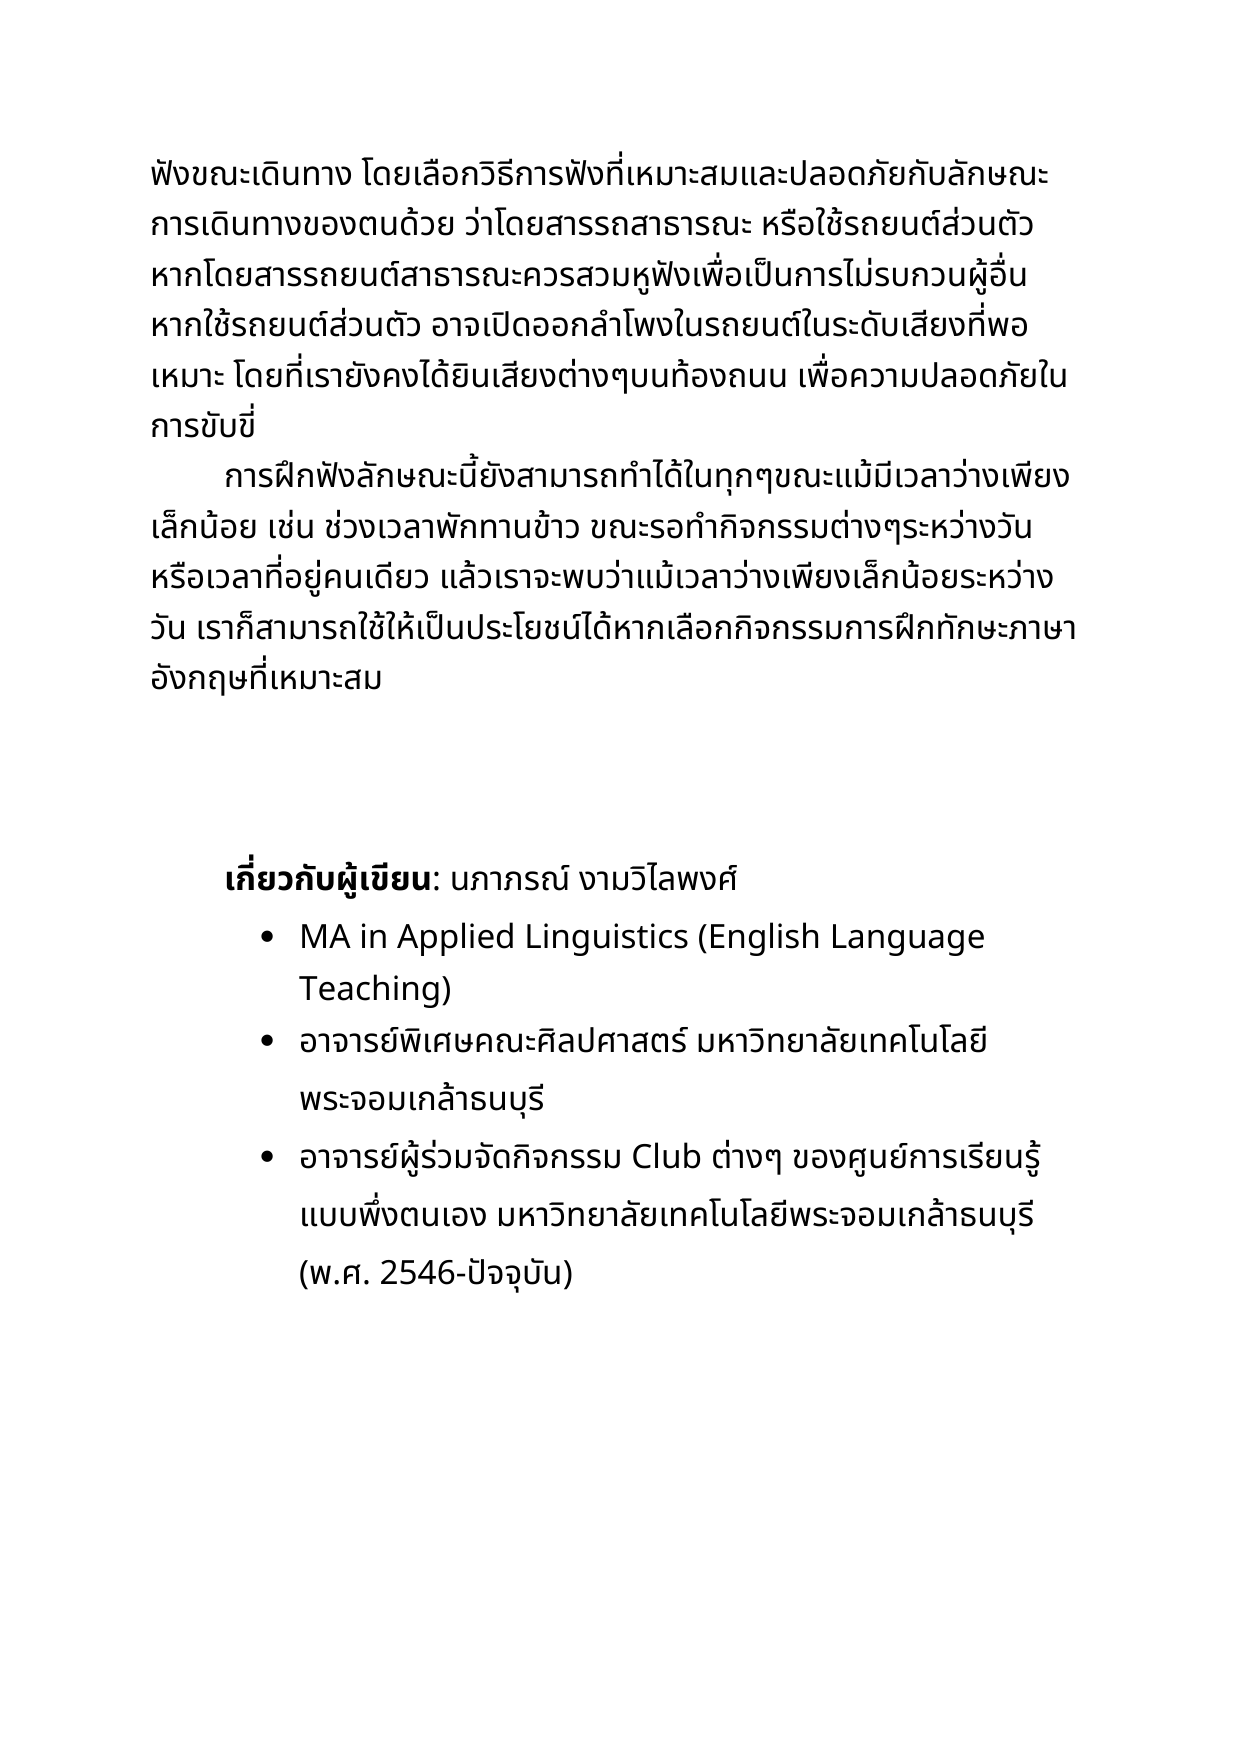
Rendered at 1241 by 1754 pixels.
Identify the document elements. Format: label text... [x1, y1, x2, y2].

list อาจารย์ผู้ร่วมจัดกิจกรรม Club ต่างๆ ของศูนย์การเรียนรู้แบบพึ่งตนเอง มหาวิทยาลัยเทคโนโลยีพระจอมเกล้าธนบุรี (พ.ศ. 2546-ปัจจุบัน) [261, 1133, 1090, 1299]
text การฝึกฟังลักษณะนี้ยังสามารถทำได้ในทุกๆขณะแม้มีเวลาว่างเพียงเล็กน้อย เช่น ช่วงเวลาพักทานข้าว ขณะรอทำกิจกรรมต่างๆระหว่างวัน หรือเวลาที่อยู่คนเดียว แล้วเราจะพบว่าแม้เวลาว่างเพียงเล็กน้อยระหว่างวัน เราก็สามารถใช้ให้เป็นประโยชน์ได้หากเลือกกิจกรรมการฝึกทักษะภาษาอังกฤษที่เหมาะสม [150, 452, 1090, 704]
list เกี่ยวกับผู้เขียน: นภาภรณ์ งามวิไลพงศ์ [150, 854, 1090, 905]
list อาจารย์พิเศษคณะศิลปศาสตร์ มหาวิทยาลัยเทคโนโลยีพระจอมเกล้าธนบุรี [261, 1017, 1090, 1125]
list MA in Applied Linguistics (English Language Teaching) [261, 912, 1090, 1010]
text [150, 150, 1090, 452]
